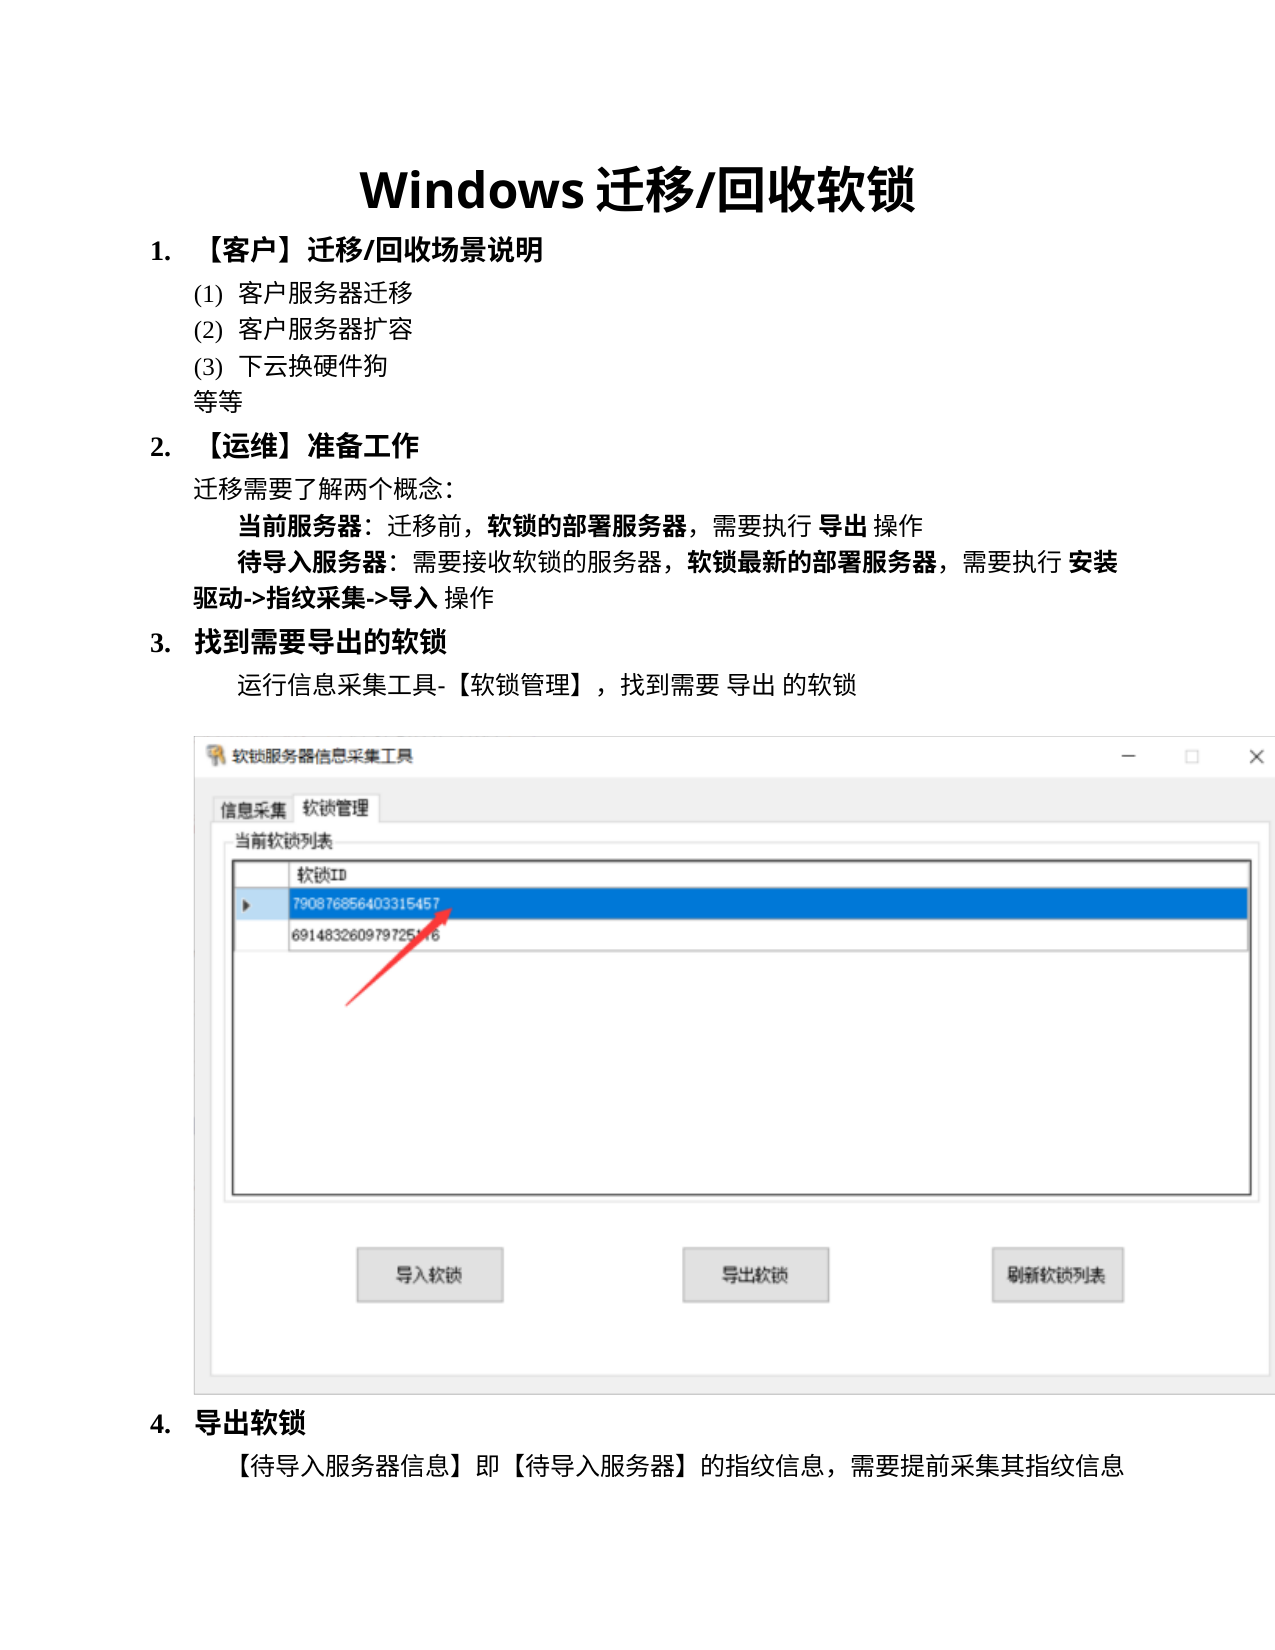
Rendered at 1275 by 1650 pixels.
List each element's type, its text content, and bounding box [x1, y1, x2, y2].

text 当前服务器：迁移前，软锁的部署服务器，需要执行 导出 操作 [194, 506, 1125, 542]
subtitle 【运维】准备工作 [150, 424, 1125, 464]
picture [193, 736, 1275, 1396]
subtitle 找到需要导出的软锁 [150, 620, 1125, 661]
text 运行信息采集工具-【软锁管理】，找到需要 导出 的软锁 [194, 666, 1125, 736]
subtitle Windows迁移/回收软锁 [150, 150, 1125, 223]
text 待导入服务器：需要接收软锁的服务器，软锁最新的部署服务器，需要执行 安装驱动->指纹采集->导入 操作 [194, 542, 1125, 615]
text 迁移需要了解两个概念： [150, 470, 1125, 506]
list 等等 [194, 382, 1125, 419]
text 【待导入服务器信息】即【待导入服务器】的指纹信息，需要提前采集其指纹信息 [225, 1446, 1125, 1482]
subtitle 导出软锁 [150, 1400, 1125, 1441]
list 客户服务器迁移 [194, 274, 1125, 310]
list 下云换硬件狗 [194, 346, 1125, 382]
list 客户服务器扩容 [194, 310, 1125, 346]
subtitle 【客户】迁移/回收场景说明 [150, 228, 1125, 269]
